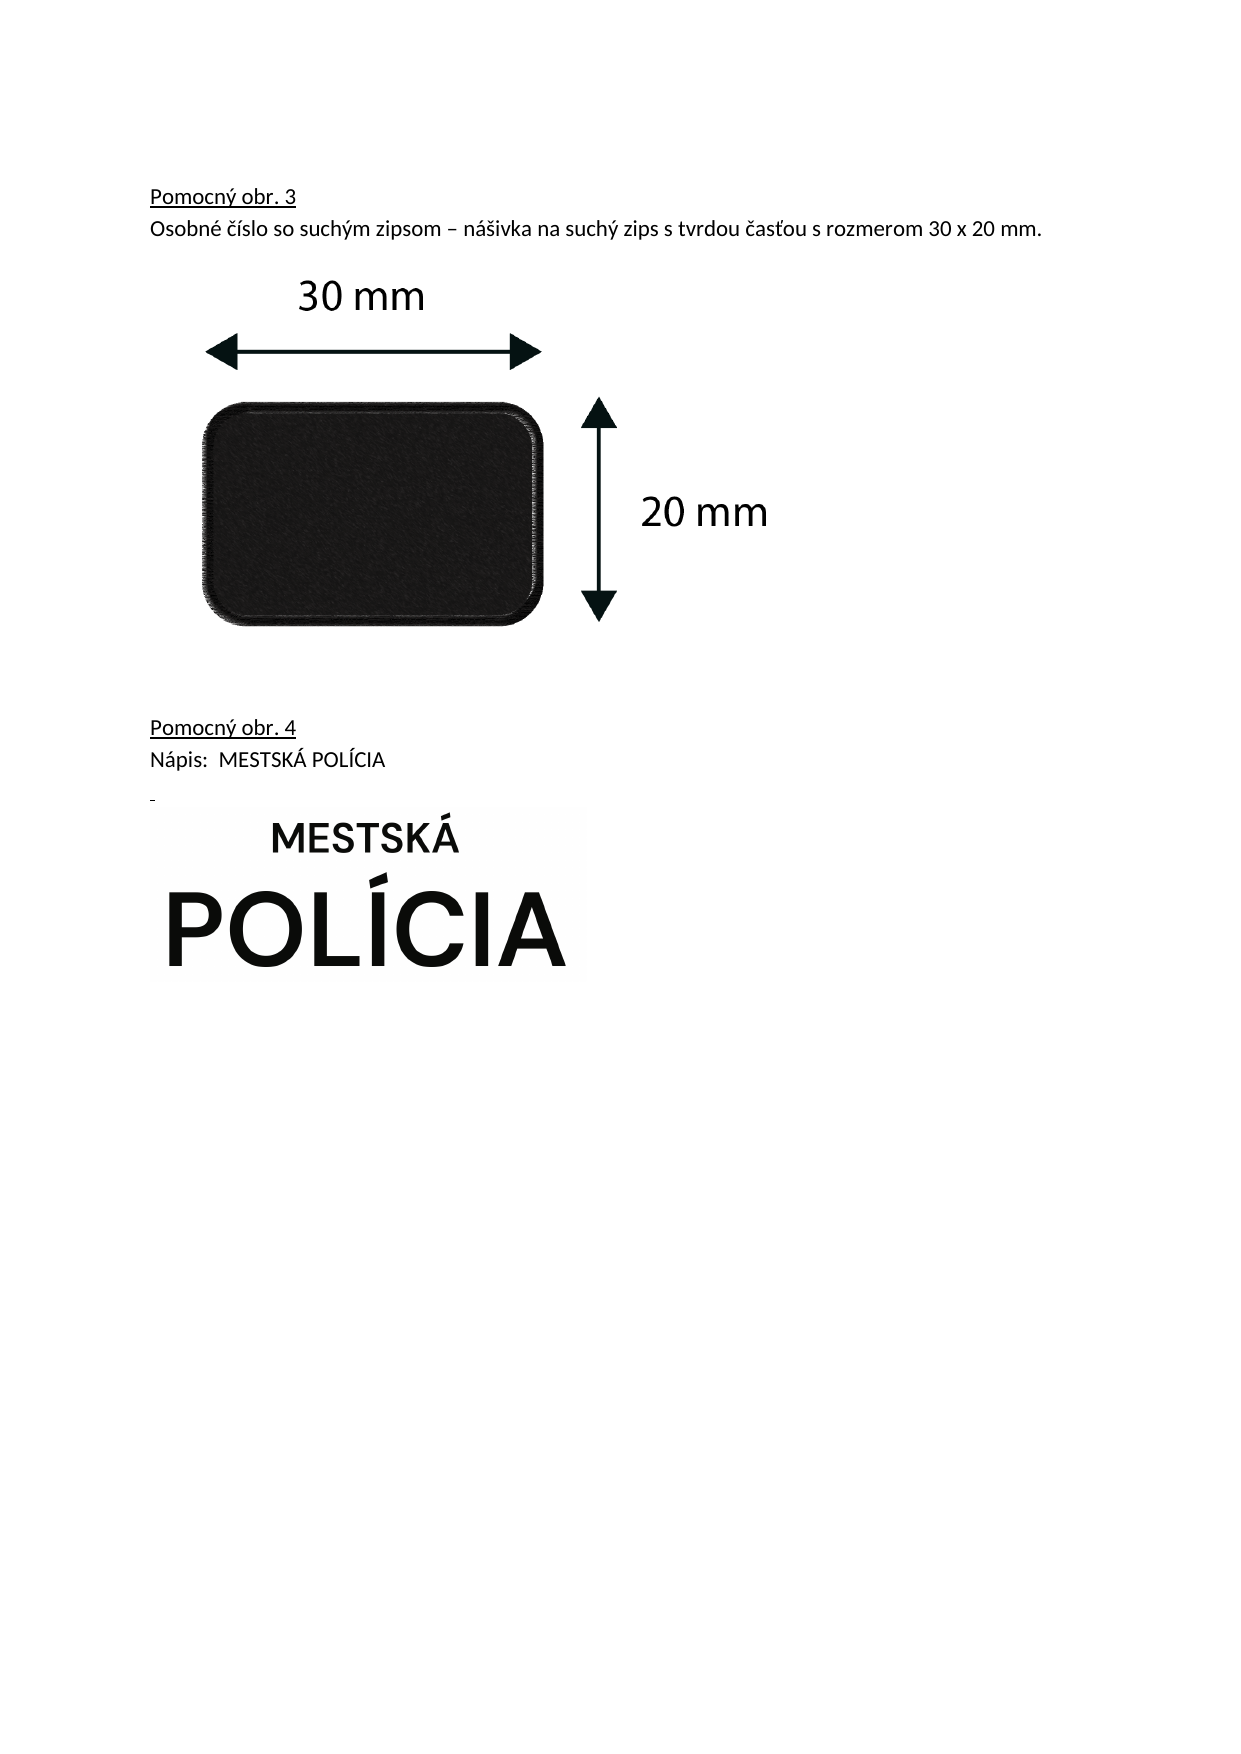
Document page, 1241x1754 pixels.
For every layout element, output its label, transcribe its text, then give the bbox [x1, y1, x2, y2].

picture [150, 807, 587, 982]
text Pomocný obr. 4 [150, 713, 1090, 741]
picture [155, 246, 800, 709]
text Nápis: MESTSKÁ POLÍCIA [150, 745, 1090, 773]
text Pomocný obr. 3 [150, 182, 1090, 210]
text Osobné číslo so suchým zipsom – nášivka na suchý zips s tvrdou časťou s rozmerom 30 x 20 mm. [150, 214, 1090, 242]
